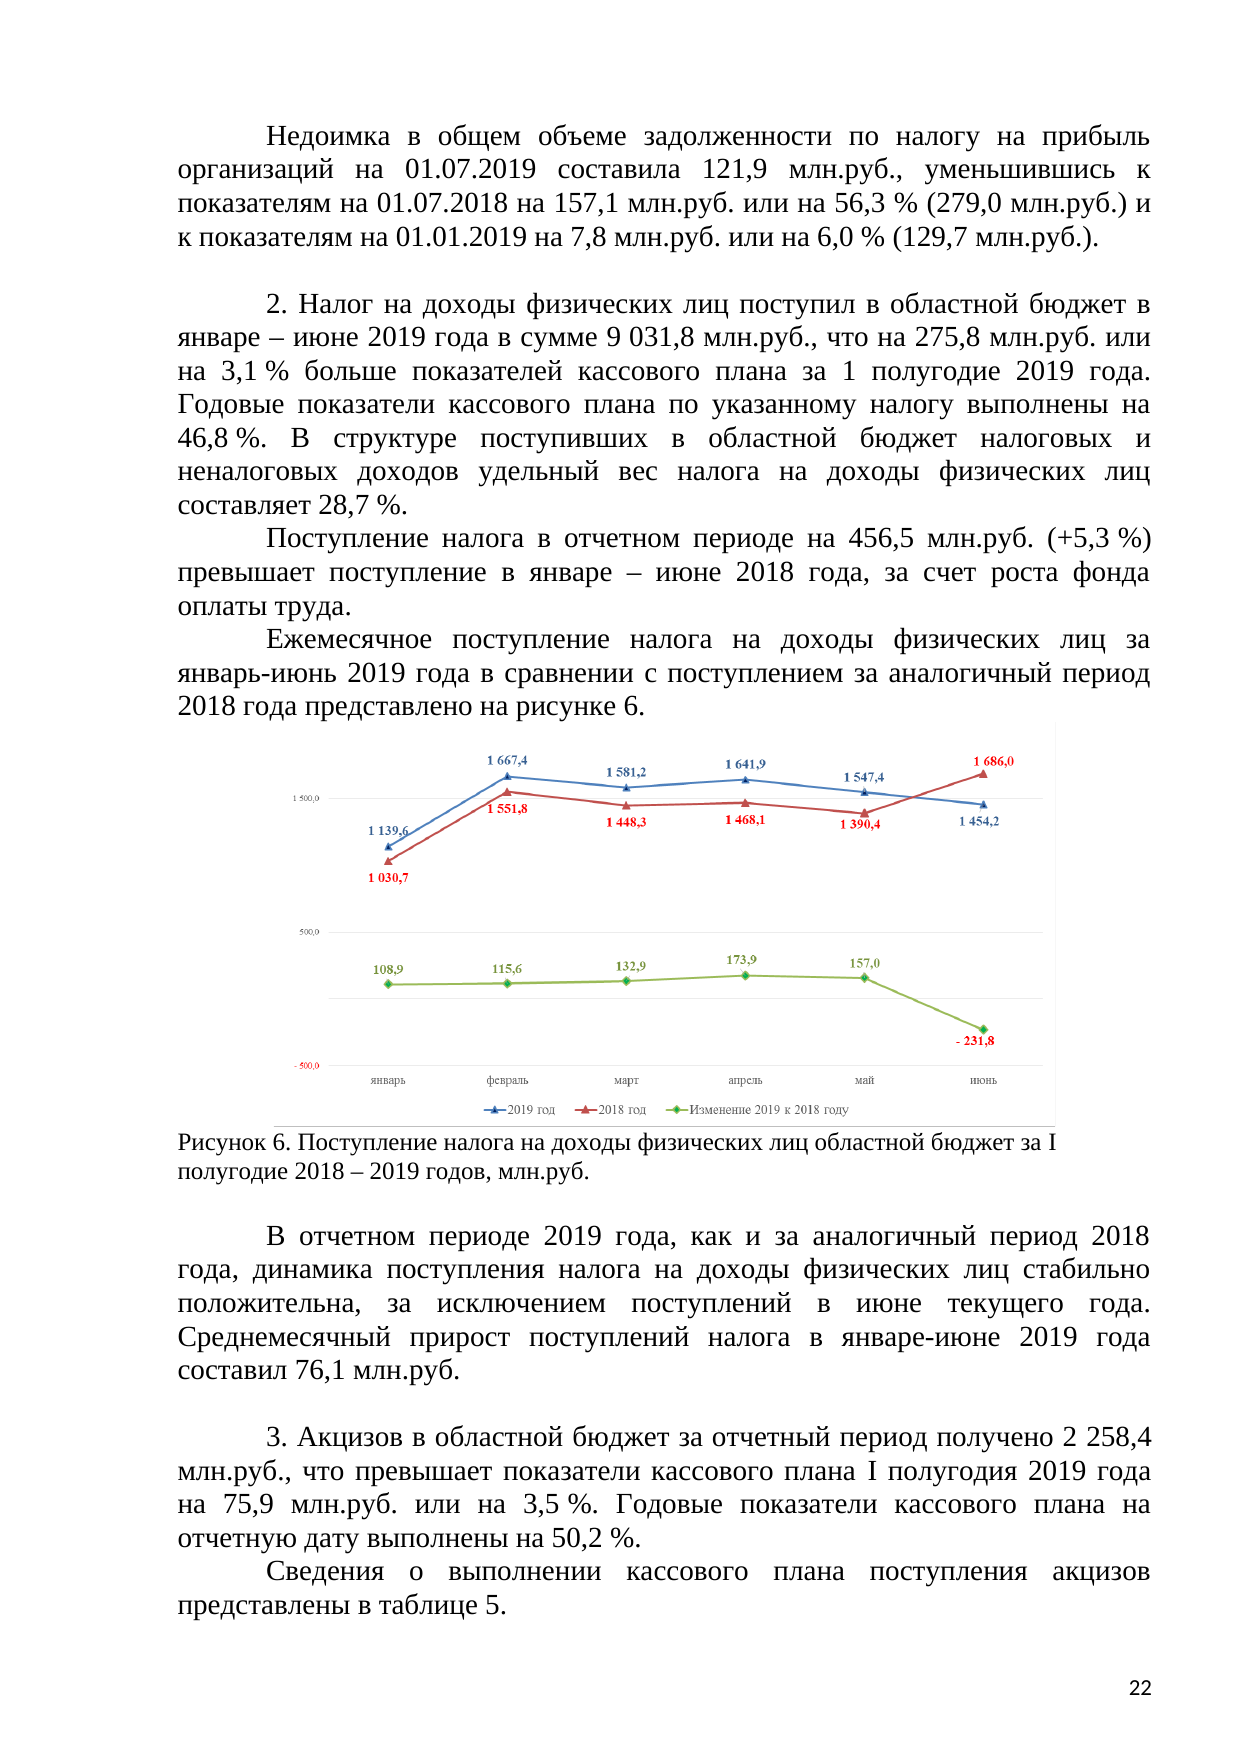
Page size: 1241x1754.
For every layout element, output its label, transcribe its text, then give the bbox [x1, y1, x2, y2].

text 2. Налог на доходы физических лиц поступил в областной бюджет в январе – июне 2019 года в сумме 9 031,8 млн.руб., что на 275,8 млн.руб. или на 3,1 % больше показателей кассового плана за 1 полугодие 2019 года. Годовые показатели кассового плана по указанному налогу выполнены на 46,8 %. В структуре поступивших в областной бюджет налоговых и неналоговых доходов удельный вес налога на доходы физических лиц составляет 28,7 %. [177, 286, 1152, 521]
picture [273, 721, 1056, 1127]
text Ежемесячное поступление налога на доходы физических лиц за январь-июнь 2019 года в сравнении с поступлением за аналогичный период 2018 года представлено на рисунке 6. [177, 621, 1152, 722]
text Рисунок 6. Поступление налога на доходы физических лиц областной бюджет за I полугодие 2018 – 2019 годов, млн.руб. [177, 1127, 1152, 1184]
text Сведения о выполнении кассового плана поступления акцизов представлены в таблице 5. [177, 1553, 1152, 1621]
text Недоимка в общем объеме задолженности по налогу на прибыль организаций на 01.07.2019 составила 121,9 млн.руб., уменьшившись к показателям на 01.07.2018 на 157,1 млн.руб. или на 56,3 % (279,0 млн.руб.) и к показателям на 01.01.2019 на 7,8 млн.руб. или на 6,0 % (129,7 млн.руб.). [177, 118, 1152, 252]
text 3. Акцизов в областной бюджет за отчетный период получено 2 258,4 млн.руб., что превышает показатели кассового плана I полугодия 2019 года на 75,9 млн.руб. или на 3,5 %. Годовые показатели кассового плана на отчетную дату выполнены на 50,2 %. [177, 1419, 1152, 1553]
text Поступление налога в отчетном периоде на 456,5 млн.руб. (+5,3 %) превышает поступление в январе – июне 2018 года, за счет роста фонда оплаты труда. [177, 521, 1152, 621]
text В отчетном периоде 2019 года, как и за аналогичный период 2018 года, динамика поступления налога на доходы физических лиц стабильно положительна, за исключением поступлений в июне текущего года. Среднемесячный прирост поступлений налога в январе-июне 2019 года составил 76,1 млн.руб. [177, 1218, 1152, 1386]
